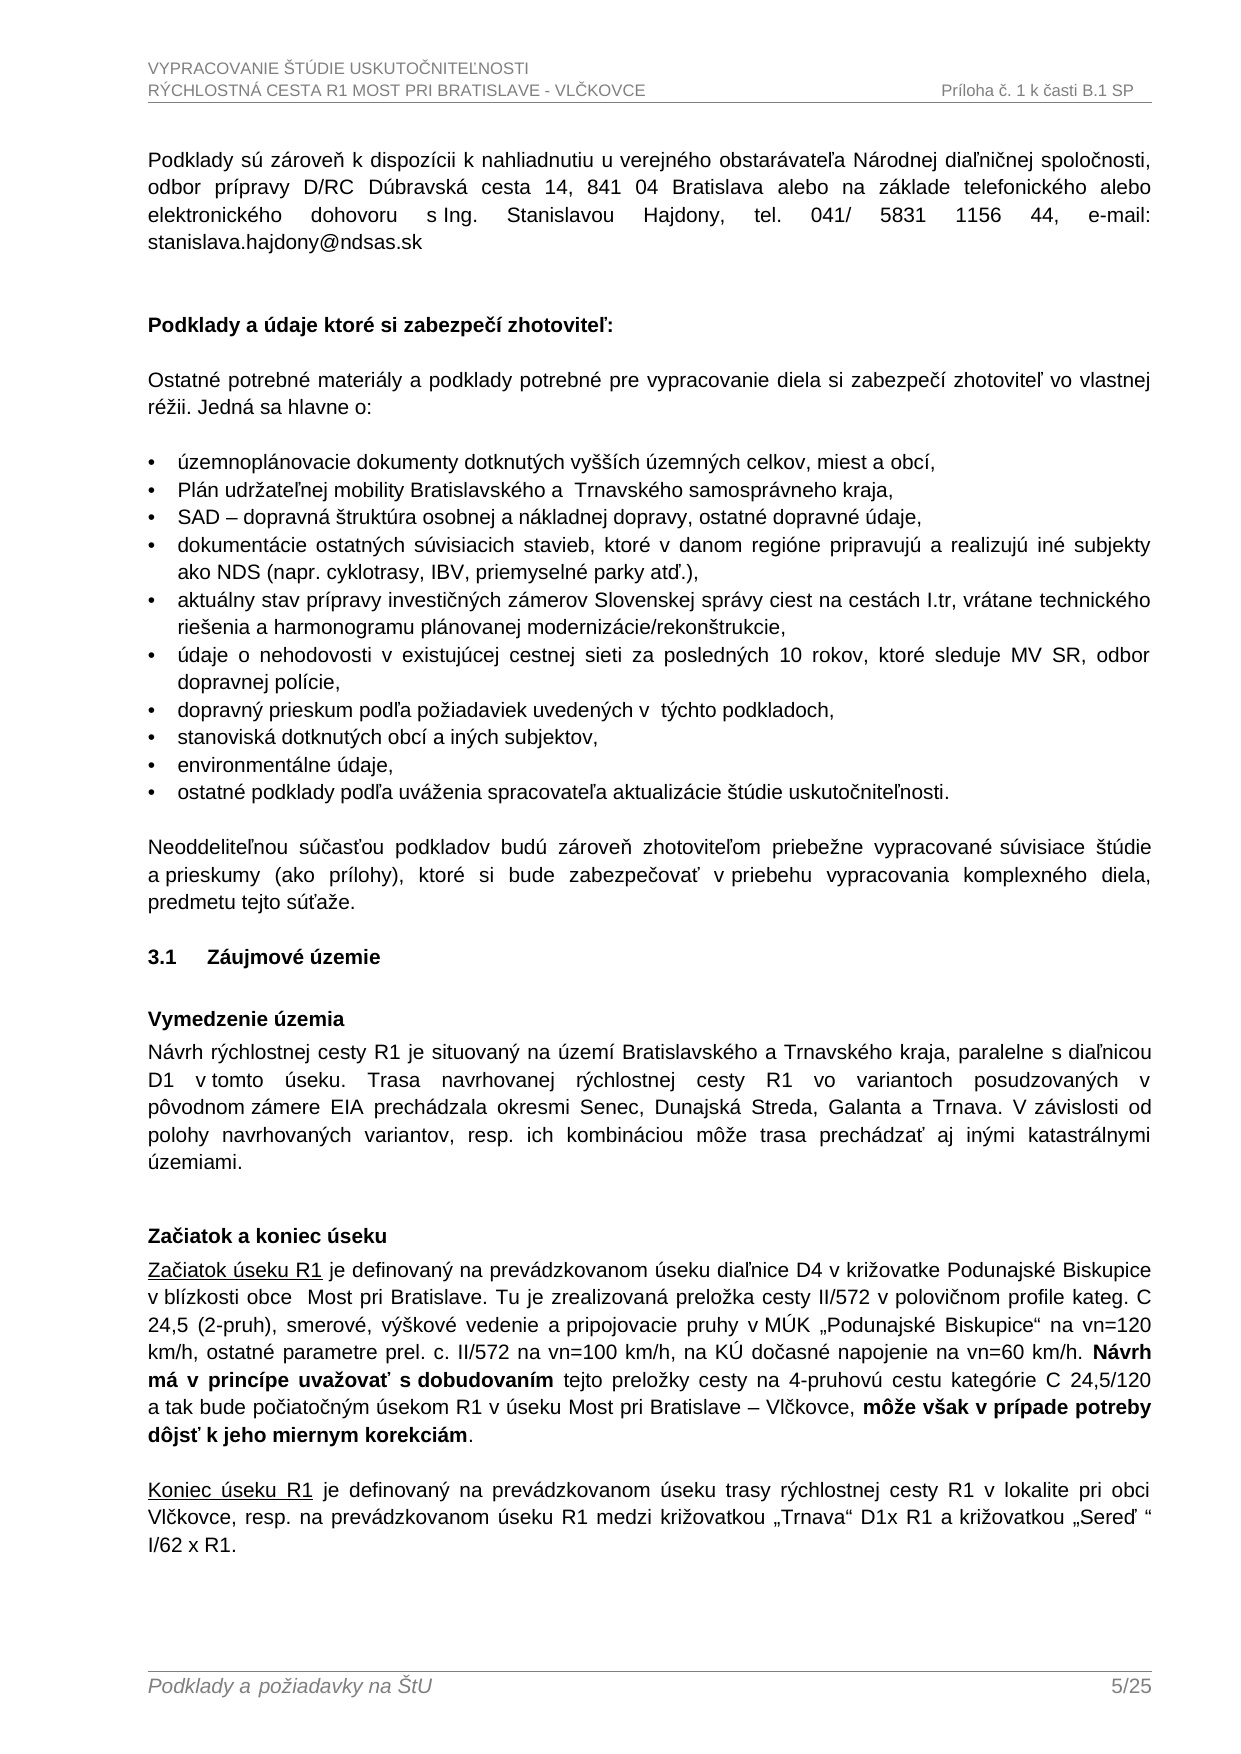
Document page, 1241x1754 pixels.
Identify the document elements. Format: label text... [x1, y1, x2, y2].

subtitle 3.1 Záujmové územie [148, 945, 1152, 969]
subtitle Začiatok a koniec úseku [148, 1224, 1152, 1248]
text • ostatné podklady podľa uváženia spracovateľa aktualizácie štúdie uskutočniteľnosti. [148, 780, 1152, 804]
list územnoplánovacie dokumenty dotknutých vyšších územných celkov, miest a obcí, [148, 450, 1152, 474]
text Začiatok úseku R1 je definovaný na prevádzkovanom úseku diaľnice D4 v križovatke Podunajské Biskupice v blízkosti obce Most pri Bratislave. Tu je zrealizovaná preložka cesty II/572 v polovičnom profile kateg. C 24,5 (2-pruh), smerové, výškové vedenie a pripojovacie pruhy v MÚK „Podunajské Biskupice“ na vn=120 km/h, ostatné parametre prel. c. II/572 na vn=100 km/h, na KÚ dočasné napojenie na vn=60 km/h. Návrh má v princípe uvažovať s dobudovaním tejto preložky cesty na 4-pruhovú cestu kategórie C 24,5/120 a tak bude počiatočným úsekom R1 v úseku Most pri Bratislave – Vlčkovce, môže však v prípade potreby dôjsť k jeho miernym korekciám. [148, 1258, 1152, 1447]
text • stanoviská dotknutých obcí a iných subjektov, [148, 725, 1152, 749]
text • údaje o nehodovosti v existujúcej cestnej sieti za posledných 10 rokov, ktoré sleduje MV SR, odbor dopravnej polície, [148, 643, 1152, 694]
text • Plán udržateľnej mobility Bratislavského a Trnavského samosprávneho kraja, [148, 478, 1152, 502]
text • environmentálne údaje, [148, 753, 1152, 777]
text Neoddeliteľnou súčasťou podkladov budú zároveň zhotoviteľom priebežne vypracované súvisiace štúdie a prieskumy (ako prílohy), ktoré si bude zabezpečovať v priebehu vypracovania komplexného diela, predmetu tejto súťaže. [148, 835, 1152, 914]
text • SAD – dopravná štruktúra osobnej a nákladnej dopravy, ostatné dopravné údaje, [148, 505, 1152, 529]
text Ostatné potrebné materiály a podklady potrebné pre vypracovanie diela si zabezpečí zhotoviteľ vo vlastnej réžii. Jedná sa hlavne o: [148, 368, 1152, 419]
text Koniec úseku R1 je definovaný na prevádzkovanom úseku trasy rýchlostnej cesty R1 v lokalite pri obci Vlčkovce, resp. na prevádzkovanom úseku R1 medzi križovatkou „Trnava“ D1x R1 a križovatkou „Sereď “ I/62 x R1. [148, 1478, 1152, 1557]
text Podklady a údaje ktoré si zabezpečí zhotoviteľ: [148, 313, 1152, 337]
text • aktuálny stav prípravy investičných zámerov Slovenskej správy ciest na cestách I.tr, vrátane technického riešenia a harmonogramu plánovanej modernizácie/rekonštrukcie, [148, 588, 1152, 639]
text Podklady sú zároveň k dispozícii k nahliadnutiu u verejného obstarávateľa Národnej diaľničnej spoločnosti, odbor prípravy D/RC Dúbravská cesta 14, 841 04 Bratislava alebo na základe telefonického alebo elektronického dohovoru s Ing. Stanislavou Hajdony, tel. 041/ 5831 1156 44, e-mail: stanislava.hajdony@ndsas.sk [148, 148, 1152, 254]
text • dopravný prieskum podľa požiadaviek uvedených v týchto podkladoch, [148, 698, 1152, 722]
text • dokumentácie ostatných súvisiacich stavieb, ktoré v danom regióne pripravujú a realizujú iné subjekty ako NDS (napr. cyklotrasy, IBV, priemyselné parky atď.), [148, 533, 1152, 584]
subtitle Vymedzenie územia [148, 1006, 1152, 1030]
text Návrh rýchlostnej cesty R1 je situovaný na území Bratislavského a Trnavského kraja, paralelne s diaľnicou D1 v tomto úseku. Trasa navrhovanej rýchlostnej cesty R1 vo variantoch posudzovaných v pôvodnom zámere EIA prechádzala okresmi Senec, Dunajská Streda, Galanta a Trnava. V závislosti od polohy navrhovaných variantov, resp. ich kombináciou môže trasa prechádzať aj inými katastrálnymi územiami. [148, 1040, 1152, 1174]
